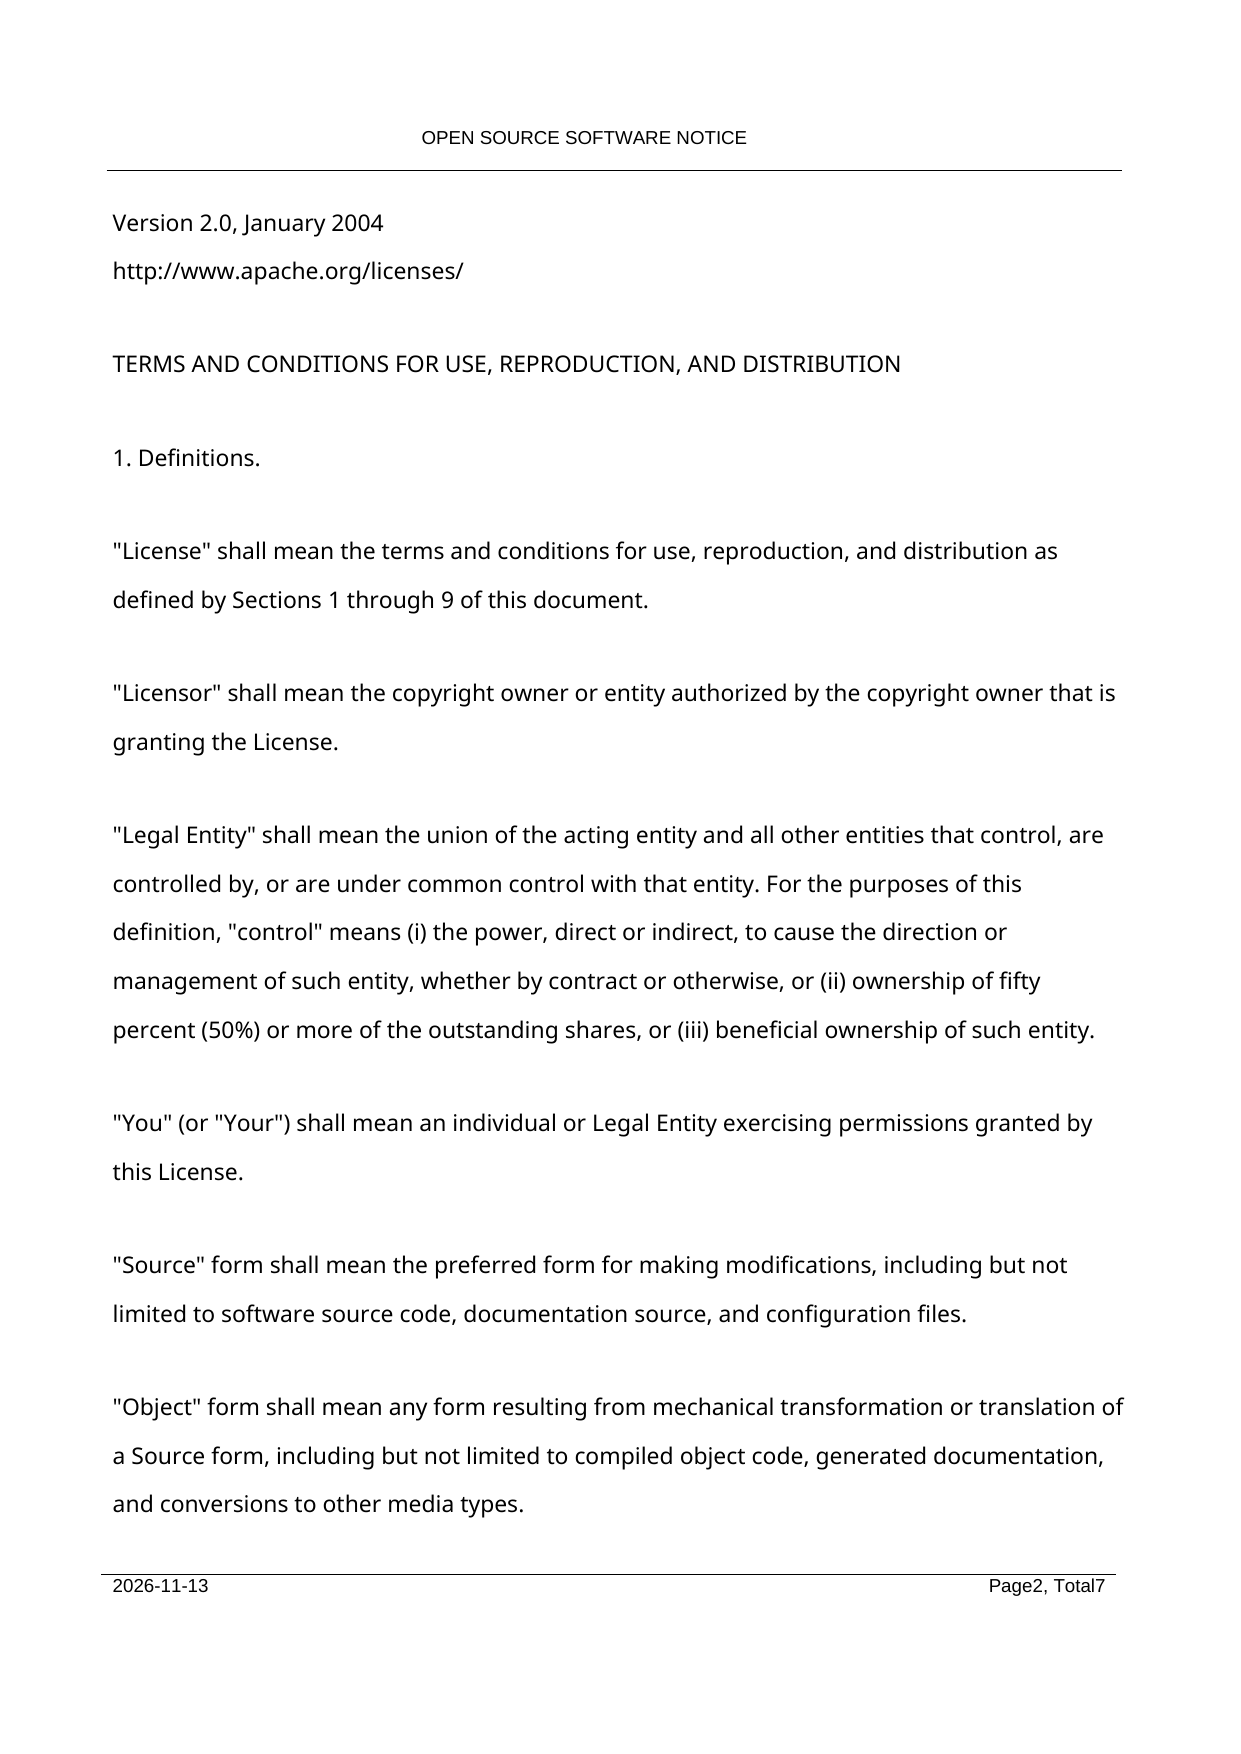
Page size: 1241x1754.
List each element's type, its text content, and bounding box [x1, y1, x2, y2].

text TERMS AND CONDITIONS FOR USE, REPRODUCTION, AND DISTRIBUTION [112, 348, 1128, 380]
text http://www.apache.org/licenses/ [112, 254, 1128, 287]
text "Licensor" shall mean the copyright owner or entity authorized by the copyright owner that is granting the License. [112, 676, 1128, 757]
text "Source" form shall mean the preferred form for making modifications, including but not limited to software source code, documentation source, and configuration files. [112, 1248, 1128, 1329]
text "Legal Entity" shall mean the union of the acting entity and all other entities that control, are controlled by, or are under common control with that entity. For the purposes of this definition, "control" means (i) the power, direct or indirect, to cause the direction or management of such entity, whether by contract or otherwise, or (ii) ownership of fifty percent (50%) or more of the outstanding shares, or (iii) beneficial ownership of such entity. [112, 818, 1128, 1046]
text "License" shall mean the terms and conditions for use, reproduction, and distribution as defined by Sections 1 through 9 of this document. [112, 534, 1128, 615]
text 1. Definitions. [112, 441, 1128, 473]
text "You" (or "Your") shall mean an individual or Legal Entity exercising permissions granted by this License. [112, 1106, 1128, 1188]
text "Object" form shall mean any form resulting from mechanical transformation or translation of a Source form, including but not limited to compiled object code, generated documentation, and conversions to other media types. [112, 1390, 1128, 1520]
text Version 2.0, January 2004 [112, 206, 1128, 239]
